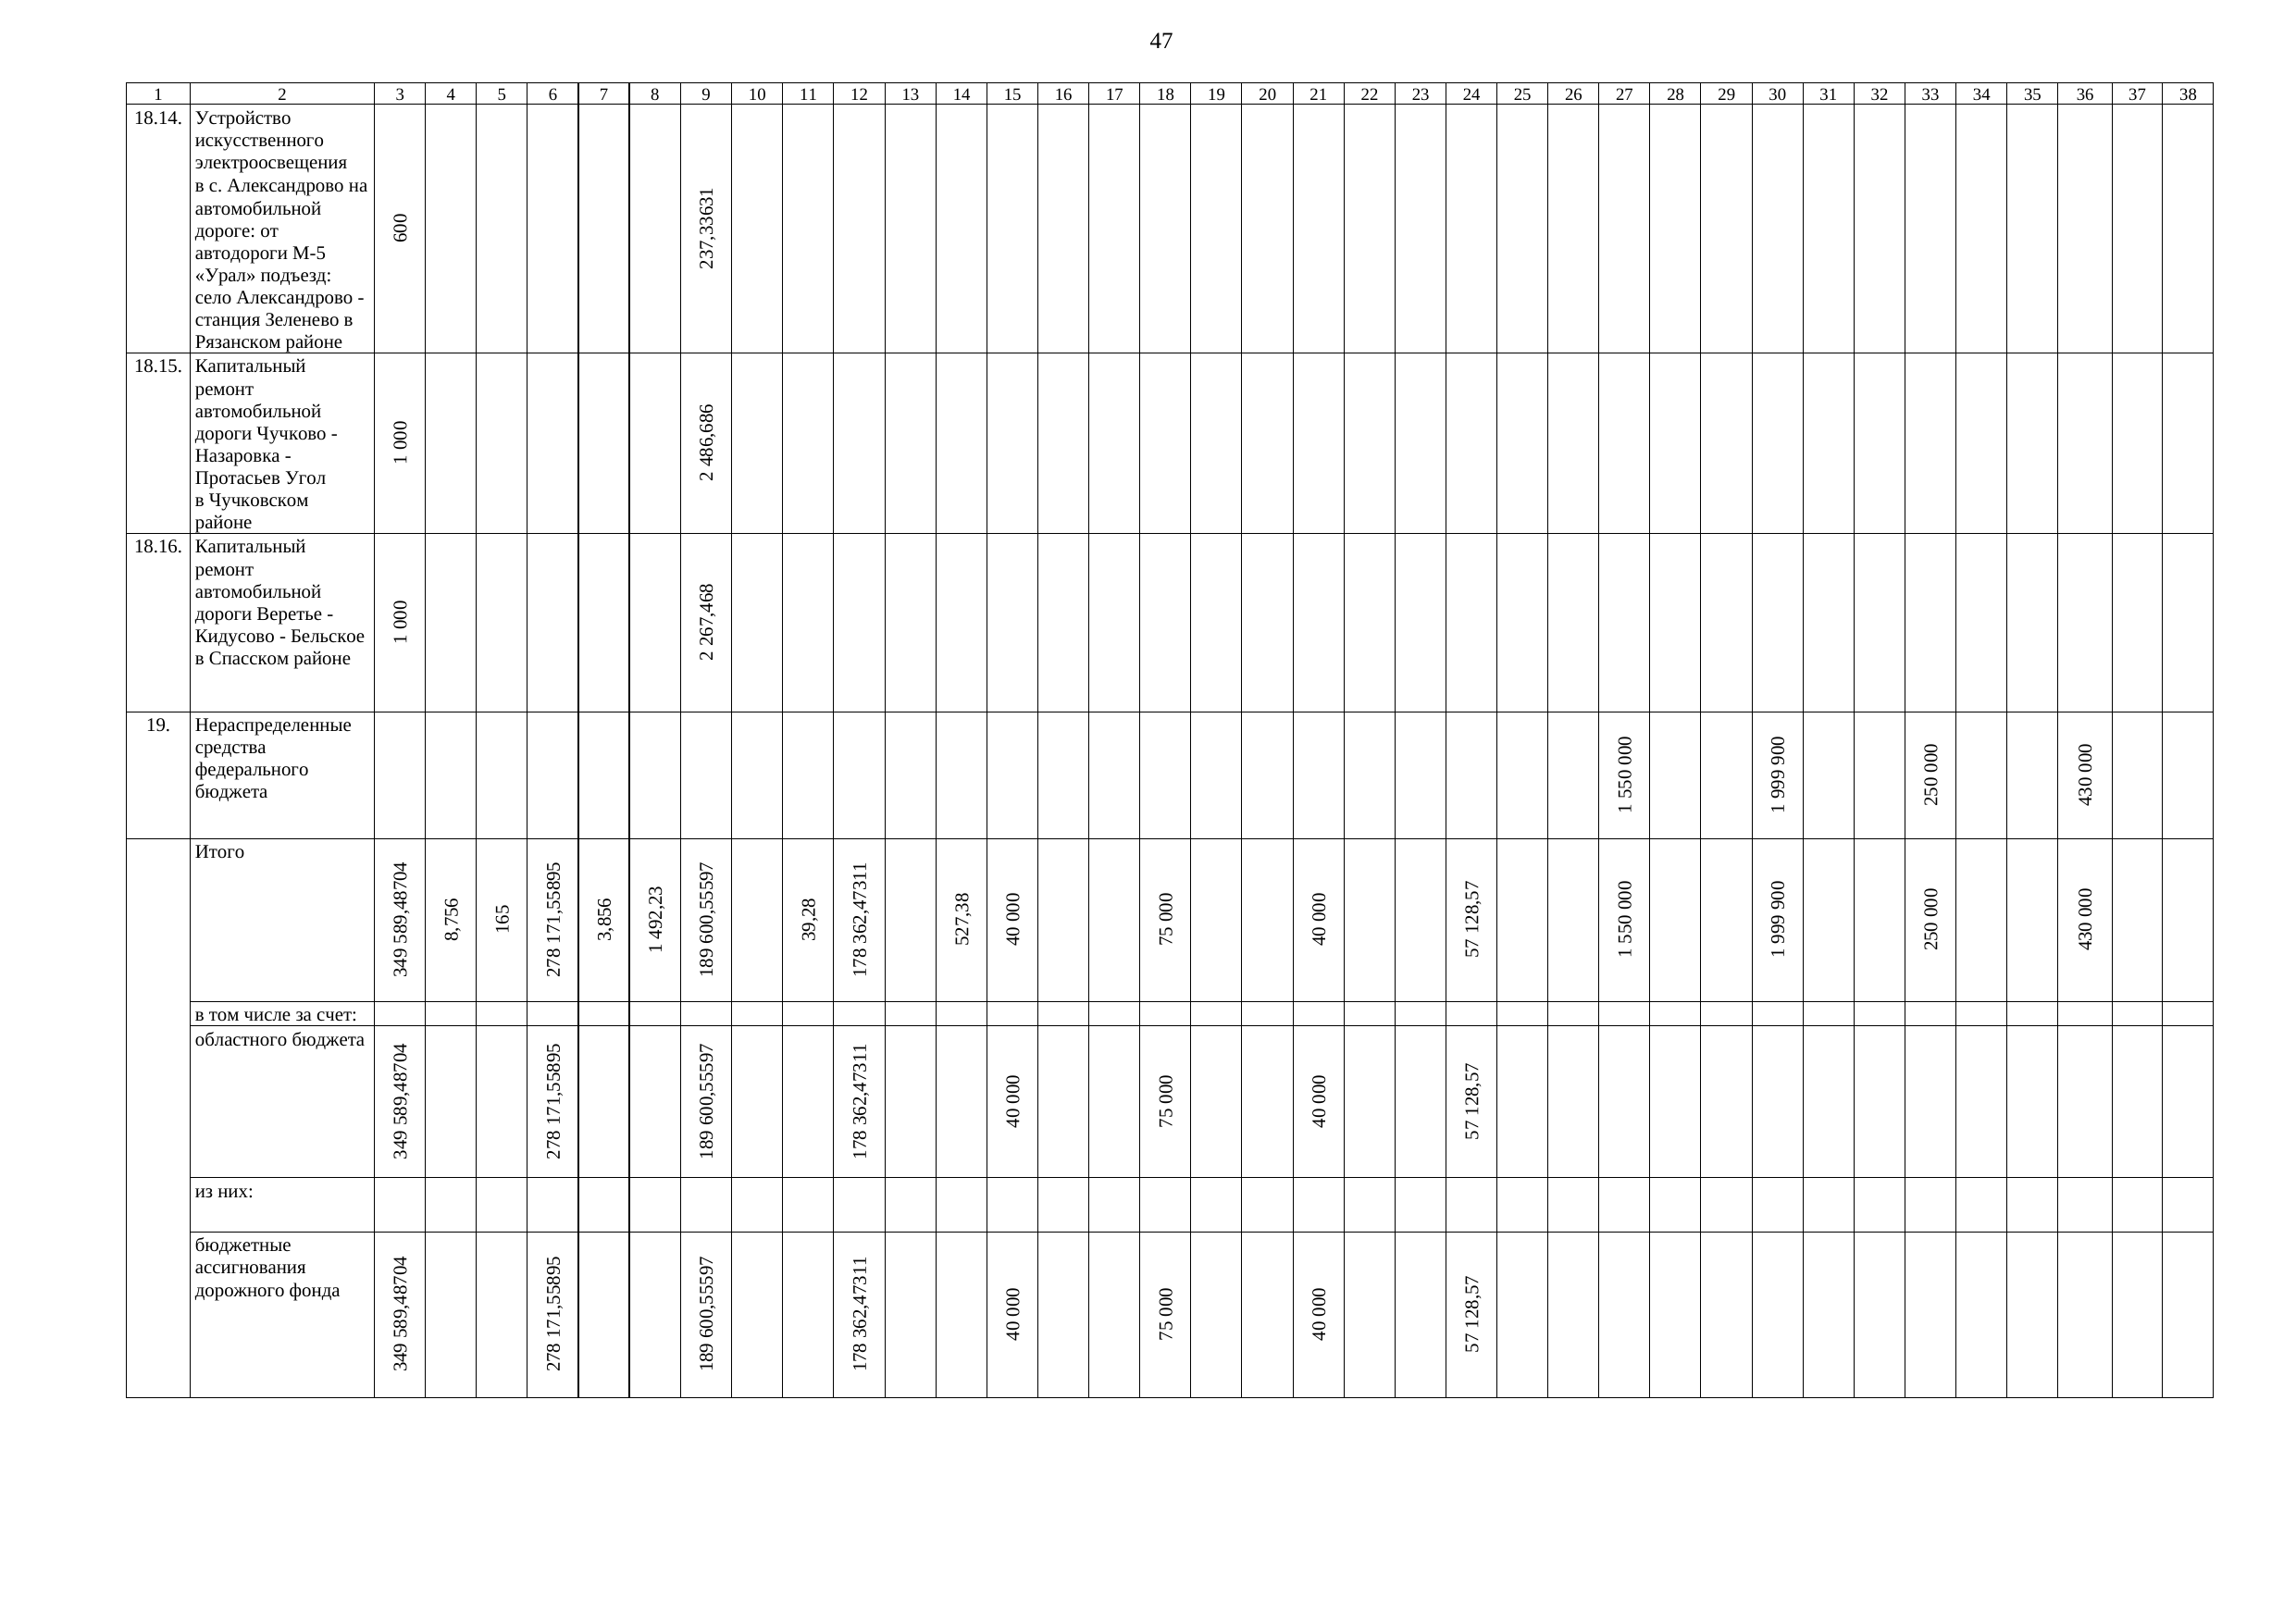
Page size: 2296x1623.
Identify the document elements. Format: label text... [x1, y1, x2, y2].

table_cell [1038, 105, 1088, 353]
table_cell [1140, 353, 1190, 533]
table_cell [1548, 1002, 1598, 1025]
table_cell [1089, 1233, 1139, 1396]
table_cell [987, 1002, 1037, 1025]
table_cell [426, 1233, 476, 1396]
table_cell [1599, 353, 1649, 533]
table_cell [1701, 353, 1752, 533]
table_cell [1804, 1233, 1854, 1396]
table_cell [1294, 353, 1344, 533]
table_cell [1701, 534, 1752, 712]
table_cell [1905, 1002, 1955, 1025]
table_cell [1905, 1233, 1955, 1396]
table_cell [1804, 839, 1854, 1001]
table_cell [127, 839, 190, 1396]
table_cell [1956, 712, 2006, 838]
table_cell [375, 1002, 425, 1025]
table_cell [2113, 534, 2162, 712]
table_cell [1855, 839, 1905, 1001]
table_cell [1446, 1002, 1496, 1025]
table_header 28 [1650, 83, 1700, 104]
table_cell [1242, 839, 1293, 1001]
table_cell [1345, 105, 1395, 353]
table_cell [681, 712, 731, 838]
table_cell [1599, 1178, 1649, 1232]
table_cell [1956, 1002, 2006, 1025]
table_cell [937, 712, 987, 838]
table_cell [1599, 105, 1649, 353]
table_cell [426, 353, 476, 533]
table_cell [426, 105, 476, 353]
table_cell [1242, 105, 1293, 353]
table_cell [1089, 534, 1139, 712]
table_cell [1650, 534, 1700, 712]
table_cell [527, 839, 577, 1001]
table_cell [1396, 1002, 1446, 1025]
table_header 36 [2058, 83, 2112, 104]
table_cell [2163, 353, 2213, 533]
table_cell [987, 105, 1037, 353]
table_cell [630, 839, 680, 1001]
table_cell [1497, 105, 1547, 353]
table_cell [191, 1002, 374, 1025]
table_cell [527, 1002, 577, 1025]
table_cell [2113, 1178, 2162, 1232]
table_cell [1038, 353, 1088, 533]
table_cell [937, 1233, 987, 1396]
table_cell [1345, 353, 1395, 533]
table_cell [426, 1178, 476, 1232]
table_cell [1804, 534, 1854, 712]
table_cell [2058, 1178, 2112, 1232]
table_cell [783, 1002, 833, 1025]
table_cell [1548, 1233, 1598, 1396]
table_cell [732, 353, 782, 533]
table_header 10 [732, 83, 782, 104]
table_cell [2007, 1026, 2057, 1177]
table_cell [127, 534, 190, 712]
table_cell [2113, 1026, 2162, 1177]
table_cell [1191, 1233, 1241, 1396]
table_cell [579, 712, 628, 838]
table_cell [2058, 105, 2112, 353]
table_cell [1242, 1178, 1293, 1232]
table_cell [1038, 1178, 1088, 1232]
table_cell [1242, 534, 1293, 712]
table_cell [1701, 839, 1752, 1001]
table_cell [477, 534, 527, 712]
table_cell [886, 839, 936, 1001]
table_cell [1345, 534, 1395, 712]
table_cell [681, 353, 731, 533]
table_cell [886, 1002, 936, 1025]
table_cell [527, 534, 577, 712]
table_header 21 [1294, 83, 1344, 104]
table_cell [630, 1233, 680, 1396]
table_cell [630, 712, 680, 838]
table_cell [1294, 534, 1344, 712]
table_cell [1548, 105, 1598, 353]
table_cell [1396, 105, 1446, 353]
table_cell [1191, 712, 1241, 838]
table_header 7 [579, 83, 628, 104]
table_header 2 [191, 83, 374, 104]
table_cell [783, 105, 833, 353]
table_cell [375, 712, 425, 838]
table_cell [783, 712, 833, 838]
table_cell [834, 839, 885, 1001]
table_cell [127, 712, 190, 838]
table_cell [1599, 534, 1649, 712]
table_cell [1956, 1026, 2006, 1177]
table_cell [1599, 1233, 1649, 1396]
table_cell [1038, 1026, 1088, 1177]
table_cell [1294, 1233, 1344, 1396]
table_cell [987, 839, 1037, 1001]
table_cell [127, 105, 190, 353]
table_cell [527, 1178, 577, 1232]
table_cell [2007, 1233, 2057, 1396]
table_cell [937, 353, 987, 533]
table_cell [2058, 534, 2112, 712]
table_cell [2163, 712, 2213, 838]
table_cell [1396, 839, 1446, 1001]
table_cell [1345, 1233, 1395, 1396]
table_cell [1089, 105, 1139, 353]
table_header 33 [1905, 83, 1955, 104]
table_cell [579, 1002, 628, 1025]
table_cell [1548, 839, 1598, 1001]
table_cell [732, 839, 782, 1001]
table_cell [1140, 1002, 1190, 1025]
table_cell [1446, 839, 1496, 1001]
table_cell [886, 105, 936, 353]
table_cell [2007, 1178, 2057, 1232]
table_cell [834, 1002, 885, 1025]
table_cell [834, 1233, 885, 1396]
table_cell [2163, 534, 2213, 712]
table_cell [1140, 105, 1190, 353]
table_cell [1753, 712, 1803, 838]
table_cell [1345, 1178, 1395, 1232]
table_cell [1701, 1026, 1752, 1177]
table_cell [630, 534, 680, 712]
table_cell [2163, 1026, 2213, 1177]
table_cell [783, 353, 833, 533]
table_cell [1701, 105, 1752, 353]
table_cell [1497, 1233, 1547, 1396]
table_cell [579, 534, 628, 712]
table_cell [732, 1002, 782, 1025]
table_header 30 [1753, 83, 1803, 104]
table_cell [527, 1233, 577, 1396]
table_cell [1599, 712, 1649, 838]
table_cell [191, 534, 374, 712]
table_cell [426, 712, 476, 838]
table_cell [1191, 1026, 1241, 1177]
table_header 17 [1089, 83, 1139, 104]
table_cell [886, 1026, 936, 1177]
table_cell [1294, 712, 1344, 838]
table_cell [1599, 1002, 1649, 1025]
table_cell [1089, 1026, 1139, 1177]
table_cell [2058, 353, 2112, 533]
table_header 8 [630, 83, 680, 104]
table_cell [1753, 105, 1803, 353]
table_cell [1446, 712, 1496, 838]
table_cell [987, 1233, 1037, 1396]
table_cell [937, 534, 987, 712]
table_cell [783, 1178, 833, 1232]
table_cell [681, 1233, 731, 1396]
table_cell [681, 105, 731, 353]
table_header 22 [1345, 83, 1395, 104]
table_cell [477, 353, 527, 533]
table_header 15 [987, 83, 1037, 104]
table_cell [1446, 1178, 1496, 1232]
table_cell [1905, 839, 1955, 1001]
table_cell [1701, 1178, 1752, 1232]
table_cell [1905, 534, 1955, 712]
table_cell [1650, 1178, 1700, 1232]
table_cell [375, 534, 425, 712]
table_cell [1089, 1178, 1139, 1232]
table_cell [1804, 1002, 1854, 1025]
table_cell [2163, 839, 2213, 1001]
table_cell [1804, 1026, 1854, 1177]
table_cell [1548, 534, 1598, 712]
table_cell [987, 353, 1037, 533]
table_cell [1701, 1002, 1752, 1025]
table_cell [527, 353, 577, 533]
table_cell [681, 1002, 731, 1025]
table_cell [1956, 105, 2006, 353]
table_header 32 [1855, 83, 1905, 104]
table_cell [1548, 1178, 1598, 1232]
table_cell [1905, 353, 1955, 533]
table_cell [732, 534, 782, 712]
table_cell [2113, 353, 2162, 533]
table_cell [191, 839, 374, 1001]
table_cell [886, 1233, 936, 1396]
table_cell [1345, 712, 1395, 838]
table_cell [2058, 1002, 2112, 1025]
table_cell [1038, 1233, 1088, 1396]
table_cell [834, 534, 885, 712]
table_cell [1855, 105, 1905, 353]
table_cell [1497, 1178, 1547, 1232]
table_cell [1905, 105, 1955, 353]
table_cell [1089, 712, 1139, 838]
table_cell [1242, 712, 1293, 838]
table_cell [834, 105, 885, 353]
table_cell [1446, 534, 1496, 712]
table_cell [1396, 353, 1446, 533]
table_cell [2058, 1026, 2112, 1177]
table_header 19 [1191, 83, 1241, 104]
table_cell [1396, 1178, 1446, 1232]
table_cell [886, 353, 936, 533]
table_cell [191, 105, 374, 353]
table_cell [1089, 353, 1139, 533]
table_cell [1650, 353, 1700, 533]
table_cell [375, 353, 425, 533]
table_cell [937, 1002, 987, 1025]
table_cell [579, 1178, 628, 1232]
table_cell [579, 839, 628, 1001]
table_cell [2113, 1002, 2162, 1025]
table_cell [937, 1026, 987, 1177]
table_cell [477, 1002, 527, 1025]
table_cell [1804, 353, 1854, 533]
table_header 23 [1396, 83, 1446, 104]
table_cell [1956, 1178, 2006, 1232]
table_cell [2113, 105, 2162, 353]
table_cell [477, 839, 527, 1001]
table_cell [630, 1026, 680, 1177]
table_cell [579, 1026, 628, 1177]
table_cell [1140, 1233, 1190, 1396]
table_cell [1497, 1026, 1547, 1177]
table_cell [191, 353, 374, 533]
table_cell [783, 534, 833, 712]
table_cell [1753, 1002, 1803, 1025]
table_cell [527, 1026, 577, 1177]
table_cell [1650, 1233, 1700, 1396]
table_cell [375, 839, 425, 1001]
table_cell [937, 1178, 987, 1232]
table_header 34 [1956, 83, 2006, 104]
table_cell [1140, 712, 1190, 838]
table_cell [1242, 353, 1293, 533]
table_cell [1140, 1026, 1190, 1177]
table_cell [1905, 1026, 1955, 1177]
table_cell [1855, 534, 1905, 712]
table_header 12 [834, 83, 885, 104]
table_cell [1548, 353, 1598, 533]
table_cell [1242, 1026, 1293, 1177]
table_header 26 [1548, 83, 1598, 104]
table_header 4 [426, 83, 476, 104]
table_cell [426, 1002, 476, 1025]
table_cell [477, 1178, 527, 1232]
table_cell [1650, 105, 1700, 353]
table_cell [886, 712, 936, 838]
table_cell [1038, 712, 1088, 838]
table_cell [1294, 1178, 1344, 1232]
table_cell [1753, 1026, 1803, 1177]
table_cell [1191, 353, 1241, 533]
table_header 1 [127, 83, 190, 104]
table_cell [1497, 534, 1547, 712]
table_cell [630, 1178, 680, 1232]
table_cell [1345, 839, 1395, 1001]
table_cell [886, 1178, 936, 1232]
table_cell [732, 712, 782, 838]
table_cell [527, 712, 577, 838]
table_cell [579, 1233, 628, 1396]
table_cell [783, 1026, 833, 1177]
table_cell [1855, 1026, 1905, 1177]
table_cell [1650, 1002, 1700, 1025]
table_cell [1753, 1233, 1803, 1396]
table_header 27 [1599, 83, 1649, 104]
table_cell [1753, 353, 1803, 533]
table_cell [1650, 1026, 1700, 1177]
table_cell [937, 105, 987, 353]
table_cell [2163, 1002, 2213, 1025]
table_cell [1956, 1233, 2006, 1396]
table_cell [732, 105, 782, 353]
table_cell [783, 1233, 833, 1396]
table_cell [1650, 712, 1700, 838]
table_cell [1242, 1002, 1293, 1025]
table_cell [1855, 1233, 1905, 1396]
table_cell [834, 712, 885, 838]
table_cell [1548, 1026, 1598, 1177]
table_header 31 [1804, 83, 1854, 104]
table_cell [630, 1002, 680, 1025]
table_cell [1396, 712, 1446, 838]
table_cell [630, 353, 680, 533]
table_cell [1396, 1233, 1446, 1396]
table_header 37 [2113, 83, 2162, 104]
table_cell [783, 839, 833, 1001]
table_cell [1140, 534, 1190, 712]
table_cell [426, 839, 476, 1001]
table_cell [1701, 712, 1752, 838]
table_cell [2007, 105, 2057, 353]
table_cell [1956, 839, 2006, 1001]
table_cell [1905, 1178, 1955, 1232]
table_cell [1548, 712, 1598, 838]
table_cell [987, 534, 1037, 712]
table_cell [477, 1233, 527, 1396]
table_header 20 [1242, 83, 1293, 104]
table_header 5 [477, 83, 527, 104]
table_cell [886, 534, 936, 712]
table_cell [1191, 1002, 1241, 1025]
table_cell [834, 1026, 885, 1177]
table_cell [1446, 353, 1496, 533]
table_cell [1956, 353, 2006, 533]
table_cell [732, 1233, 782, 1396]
table_header 29 [1701, 83, 1752, 104]
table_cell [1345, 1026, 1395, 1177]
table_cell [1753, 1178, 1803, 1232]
table_header 38 [2163, 83, 2213, 104]
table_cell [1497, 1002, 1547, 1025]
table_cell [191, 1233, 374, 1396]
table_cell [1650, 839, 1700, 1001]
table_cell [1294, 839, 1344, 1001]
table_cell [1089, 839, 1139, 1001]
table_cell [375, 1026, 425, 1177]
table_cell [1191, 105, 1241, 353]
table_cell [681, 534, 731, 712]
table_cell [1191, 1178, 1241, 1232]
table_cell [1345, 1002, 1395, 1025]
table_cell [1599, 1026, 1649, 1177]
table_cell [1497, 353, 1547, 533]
table_header 24 [1446, 83, 1496, 104]
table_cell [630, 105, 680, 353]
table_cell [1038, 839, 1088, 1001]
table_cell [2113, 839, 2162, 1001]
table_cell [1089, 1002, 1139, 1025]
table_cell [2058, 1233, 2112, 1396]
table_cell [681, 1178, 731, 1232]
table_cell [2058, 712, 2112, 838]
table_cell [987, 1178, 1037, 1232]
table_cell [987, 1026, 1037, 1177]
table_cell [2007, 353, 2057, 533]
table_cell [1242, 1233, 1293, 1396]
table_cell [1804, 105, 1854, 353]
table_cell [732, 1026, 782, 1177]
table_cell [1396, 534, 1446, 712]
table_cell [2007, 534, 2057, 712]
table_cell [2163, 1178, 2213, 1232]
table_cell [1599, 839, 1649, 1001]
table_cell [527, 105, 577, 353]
table_header 6 [527, 83, 577, 104]
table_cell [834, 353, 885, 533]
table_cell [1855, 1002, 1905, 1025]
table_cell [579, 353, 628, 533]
table_header 14 [937, 83, 987, 104]
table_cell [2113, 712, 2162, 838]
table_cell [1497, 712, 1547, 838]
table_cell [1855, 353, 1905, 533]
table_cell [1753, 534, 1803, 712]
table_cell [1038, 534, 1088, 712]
table_header 13 [886, 83, 936, 104]
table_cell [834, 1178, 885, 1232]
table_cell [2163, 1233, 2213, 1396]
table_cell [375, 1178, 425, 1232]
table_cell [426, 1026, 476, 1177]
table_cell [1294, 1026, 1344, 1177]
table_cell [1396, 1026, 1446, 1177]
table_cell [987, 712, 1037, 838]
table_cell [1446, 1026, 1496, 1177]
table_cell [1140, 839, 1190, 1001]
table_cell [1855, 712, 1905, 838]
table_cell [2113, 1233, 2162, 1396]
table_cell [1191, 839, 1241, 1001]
table_header 9 [681, 83, 731, 104]
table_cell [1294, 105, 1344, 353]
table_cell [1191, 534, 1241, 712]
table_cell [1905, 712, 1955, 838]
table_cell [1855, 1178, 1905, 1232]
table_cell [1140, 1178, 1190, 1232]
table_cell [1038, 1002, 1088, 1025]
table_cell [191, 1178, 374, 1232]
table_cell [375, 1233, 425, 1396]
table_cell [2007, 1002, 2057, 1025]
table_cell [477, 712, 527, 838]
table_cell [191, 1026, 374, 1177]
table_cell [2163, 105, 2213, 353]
table_header 16 [1038, 83, 1088, 104]
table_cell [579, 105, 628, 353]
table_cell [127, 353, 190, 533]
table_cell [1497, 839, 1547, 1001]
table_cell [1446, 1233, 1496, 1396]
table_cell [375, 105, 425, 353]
table_header 3 [375, 83, 425, 104]
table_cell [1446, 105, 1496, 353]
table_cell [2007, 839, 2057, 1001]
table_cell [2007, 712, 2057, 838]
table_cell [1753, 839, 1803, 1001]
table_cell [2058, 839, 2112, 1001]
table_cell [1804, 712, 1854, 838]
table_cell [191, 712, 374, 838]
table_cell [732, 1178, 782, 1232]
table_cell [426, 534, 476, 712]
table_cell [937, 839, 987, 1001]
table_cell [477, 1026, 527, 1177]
table_header 18 [1140, 83, 1190, 104]
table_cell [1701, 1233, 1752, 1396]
table_header 25 [1497, 83, 1547, 104]
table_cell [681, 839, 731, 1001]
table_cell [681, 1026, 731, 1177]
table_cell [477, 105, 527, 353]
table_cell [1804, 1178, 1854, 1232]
table_header 35 [2007, 83, 2057, 104]
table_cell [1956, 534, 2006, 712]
table_header 11 [783, 83, 833, 104]
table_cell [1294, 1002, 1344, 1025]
